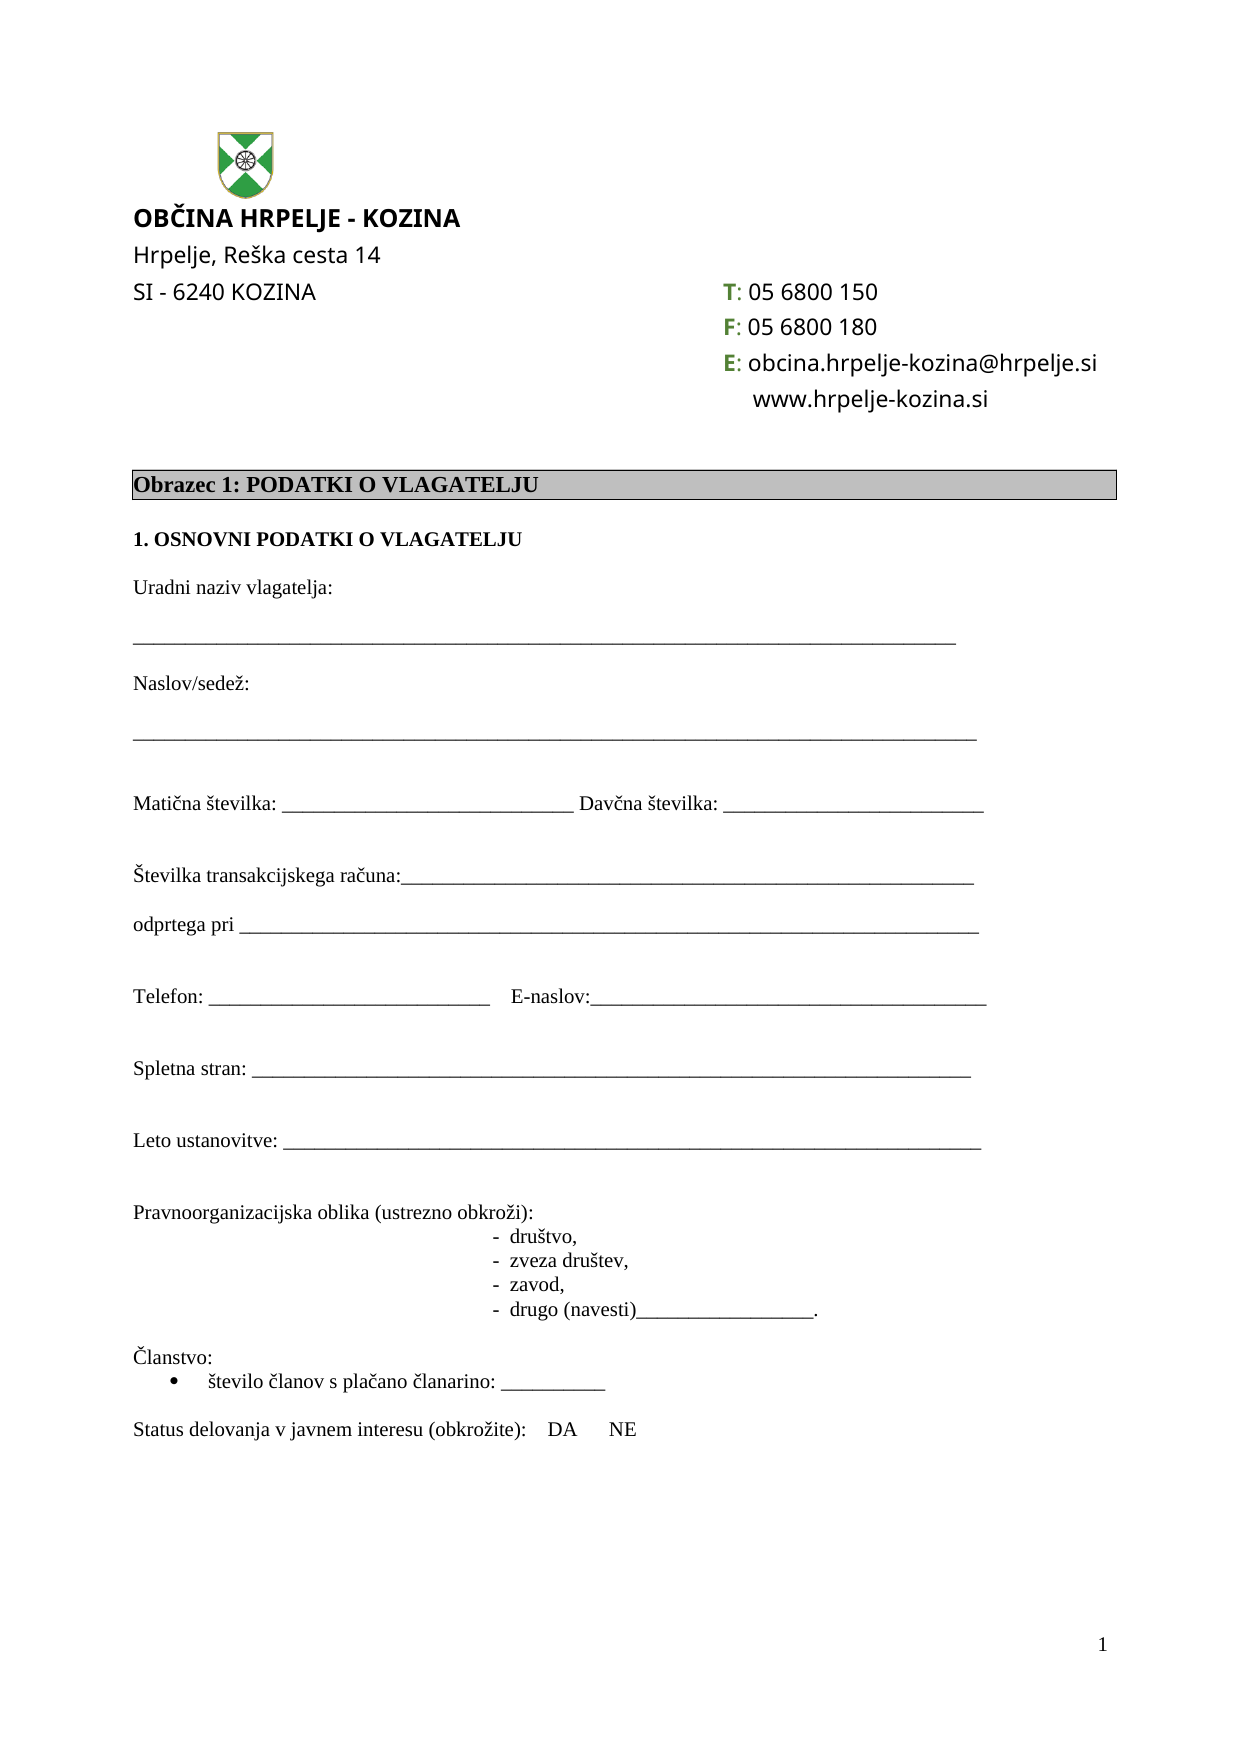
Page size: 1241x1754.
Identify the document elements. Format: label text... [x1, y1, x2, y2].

text E: obcina.hrpelje-kozina@hrpelje.si [133, 347, 1107, 378]
text Naslov/sedež: [133, 671, 1107, 695]
text Leto ustanovitve: ___________________________________________________________________ [133, 1128, 1107, 1152]
text Telefon: ___________________________ E-naslov:______________________________________ [133, 984, 1107, 1008]
text Spletna stran: _____________________________________________________________________ [133, 1056, 1107, 1080]
text - drugo (navesti)_________________. [133, 1296, 1107, 1321]
text _______________________________________________________________________________ [133, 623, 1107, 647]
text Hrpelje, Reška cesta 14 [133, 239, 1107, 271]
text - zavod, [133, 1272, 1107, 1296]
text F: 05 6800 180 [133, 311, 1107, 343]
text Status delovanja v javnem interesu (obkrožite): DA NE [133, 1417, 1107, 1441]
text - zveza društev, [133, 1248, 1107, 1272]
text Matična številka: ____________________________ Davčna številka: _________________________ [133, 791, 1107, 815]
text SI - 6240 KOZINA T: 05 6800 150 [133, 275, 1107, 307]
text _________________________________________________________________________________ [133, 719, 1107, 743]
text Uradni naziv vlagatelja: [133, 574, 1107, 599]
text Pravnoorganizacijska oblika (ustrezno obkroži): [133, 1200, 1107, 1224]
text OBČINA HRPELJE - KOZINA [133, 200, 1107, 234]
picture [217, 132, 274, 199]
list število članov s plačano članarino: __________ [170, 1369, 1107, 1393]
text Številka transakcijskega računa:_______________________________________________________ [133, 863, 1107, 887]
text Članstvo: [133, 1344, 1107, 1369]
text Obrazec 1: PODATKI O VLAGATELJU [133, 471, 1116, 499]
text www.hrpelje-kozina.si [133, 383, 1107, 414]
text - društvo, [133, 1224, 1107, 1248]
text 1. OSNOVNI PODATKI O VLAGATELJU [133, 526, 1107, 551]
text odprtega pri _______________________________________________________________________ [133, 911, 1107, 936]
